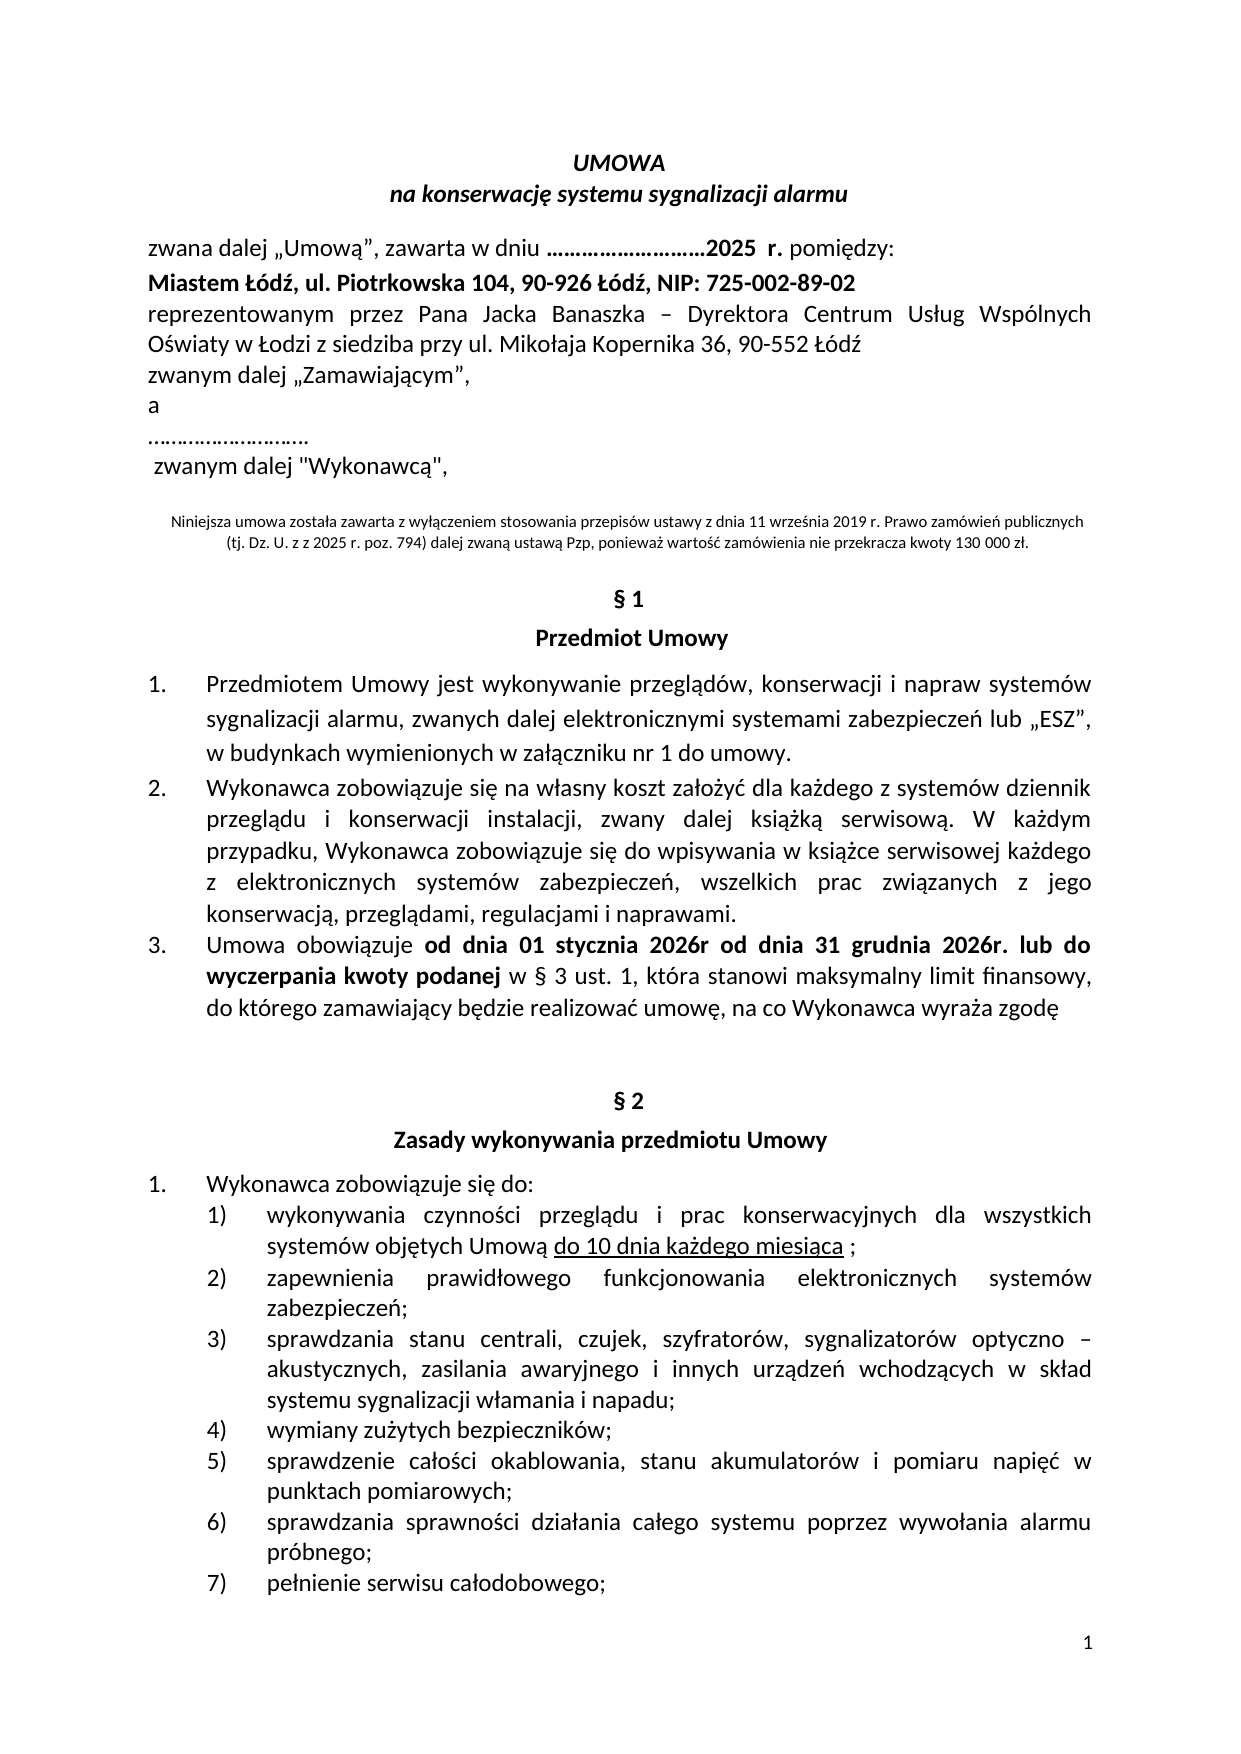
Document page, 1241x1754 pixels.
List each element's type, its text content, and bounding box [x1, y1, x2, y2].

text a [148, 389, 1093, 420]
list 1 [613, 583, 1093, 613]
list Wykonawca zobowiązuje się na własny koszt założyć dla każdego z systemów dziennik przeglądu i konserwacji instalacji, zwany dalej książką serwisową. W każdym przypadku, Wykonawca zobowiązuje się do wpisywania w książce serwisowej każdego z elektronicznych systemów zabezpieczeń, wszelkich prac związanych z jego konserwacją, przeglądami, regulacjami i naprawami. [148, 772, 1093, 928]
list Umowa obowiązuje od dnia 01 stycznia 2026r od dnia 31 grudnia 2026r. lub do wyczerpania kwoty podanej w § 3 ust. 1, która stanowi maksymalny limit finansowy, do którego zamawiający będzie realizować umowę, na co Wykonawca wyraża zgodę [148, 929, 1093, 1022]
text ………………………. [148, 420, 1093, 451]
text na konserwację systemu sygnalizacji alarmu [148, 178, 1093, 209]
text reprezentowanym przez Pana Jacka Banaszka – Dyrektora Centrum Usług Wspólnych Oświaty w Łodzi z siedziba przy ul. Mikołaja Kopernika 36, 90-552 Łódź [148, 298, 1093, 359]
text Niniejsza umowa została zawarta z wyłączeniem stosowania przepisów ustawy z dnia 11 września 2019 r. Prawo zamówień publicznych (tj. Dz. U. z z 2025 r. poz. 794) dalej zwaną ustawą Pzp, ponieważ wartość zamówienia nie przekracza kwoty 130 000 zł. [162, 512, 1093, 552]
list Przedmiotem Umowy jest wykonywanie przeglądów, konserwacji i napraw systemów sygnalizacji alarmu, zwanych dalej elektronicznymi systemami zabezpieczeń lub „ESZ”, w budynkach wymienionych w załączniku nr 1 do umowy. [148, 668, 1093, 768]
list wymiany zużytych bezpieczników; [207, 1414, 1093, 1445]
text Przedmiot Umowy [535, 622, 1093, 653]
list sprawdzenie całości okablowania, stanu akumulatorów i pomiaru napięć w punktach pomiarowych; [207, 1445, 1093, 1506]
text zwanym dalej „Zamawiającym”, [148, 359, 1093, 389]
list sprawdzania stanu centrali, czujek, szyfratorów, sygnalizatorów optyczno – akustycznych, zasilania awaryjnego i innych urządzeń wchodzących w skład systemu sygnalizacji włamania i napadu; [207, 1323, 1093, 1414]
list wykonywania czynności przeglądu i prac konserwacyjnych dla wszystkich systemów objętych Umową do 10 dnia każdego miesiąca ; [207, 1199, 1093, 1261]
text zwanym dalej "Wykonawcą", [148, 451, 1093, 481]
text UMOWA [148, 148, 1093, 178]
text Zasady wykonywania przedmiotu Umowy [394, 1125, 1093, 1155]
text Miastem Łódź, ul. Piotrkowska 104, 90-926 Łódź, NIP: 725-002-89-02 [148, 267, 1093, 298]
list sprawdzania sprawności działania całego systemu poprzez wywołania alarmu próbnego; [207, 1506, 1093, 1567]
list pełnienie serwisu całodobowego; [207, 1567, 1093, 1597]
list 2 [613, 1085, 1093, 1116]
list Wykonawca zobowiązuje się do: [148, 1169, 1093, 1199]
list zapewnienia prawidłowego funkcjonowania elektronicznych systemów zabezpieczeń; [207, 1262, 1093, 1323]
text zwana dalej „Umową”, zawarta w dniu ………………………2025 r. pomiędzy: [148, 233, 1093, 263]
